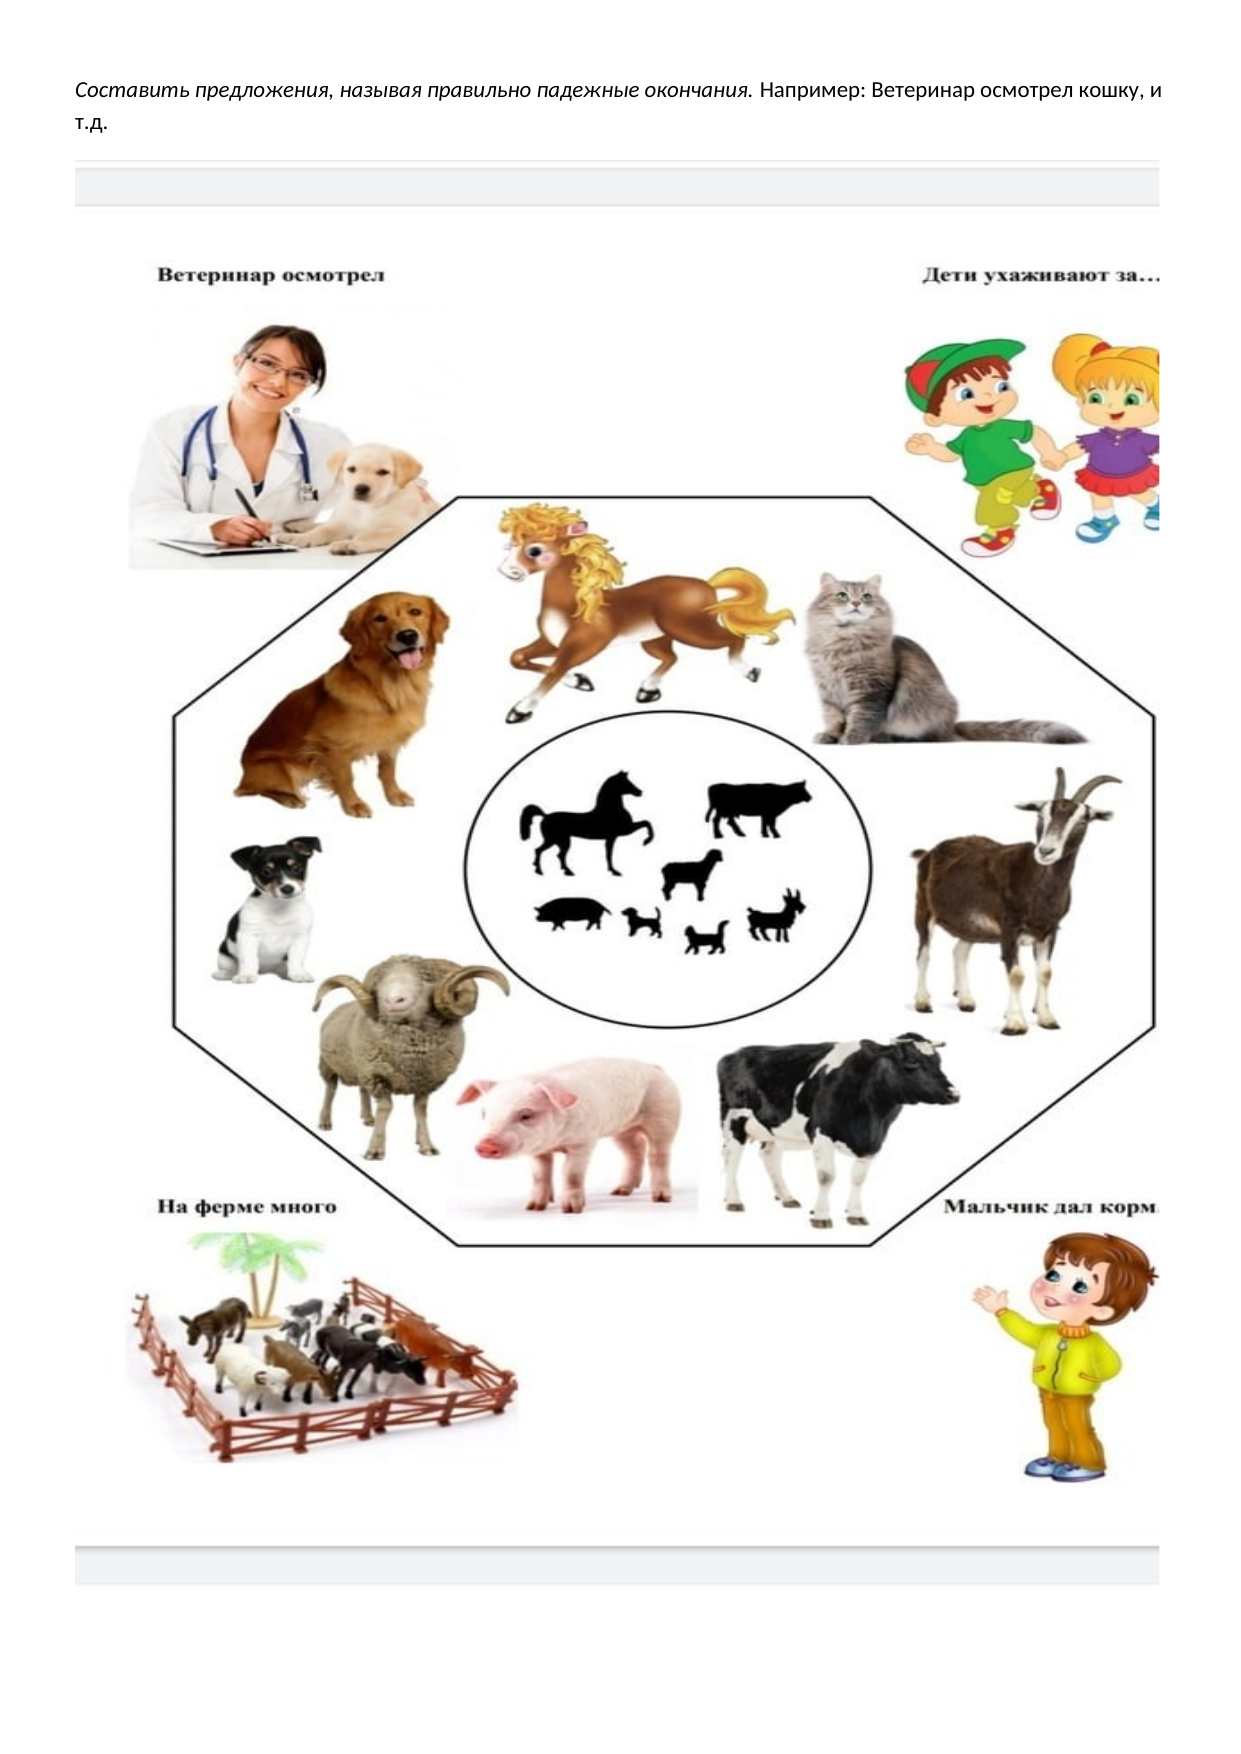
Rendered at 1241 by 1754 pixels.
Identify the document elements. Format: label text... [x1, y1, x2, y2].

picture [75, 160, 1160, 1651]
text Составить предложения, называя правильно падежные окончания. Например: Ветеринар осмотрел кошку, и т.д. [75, 75, 1165, 135]
